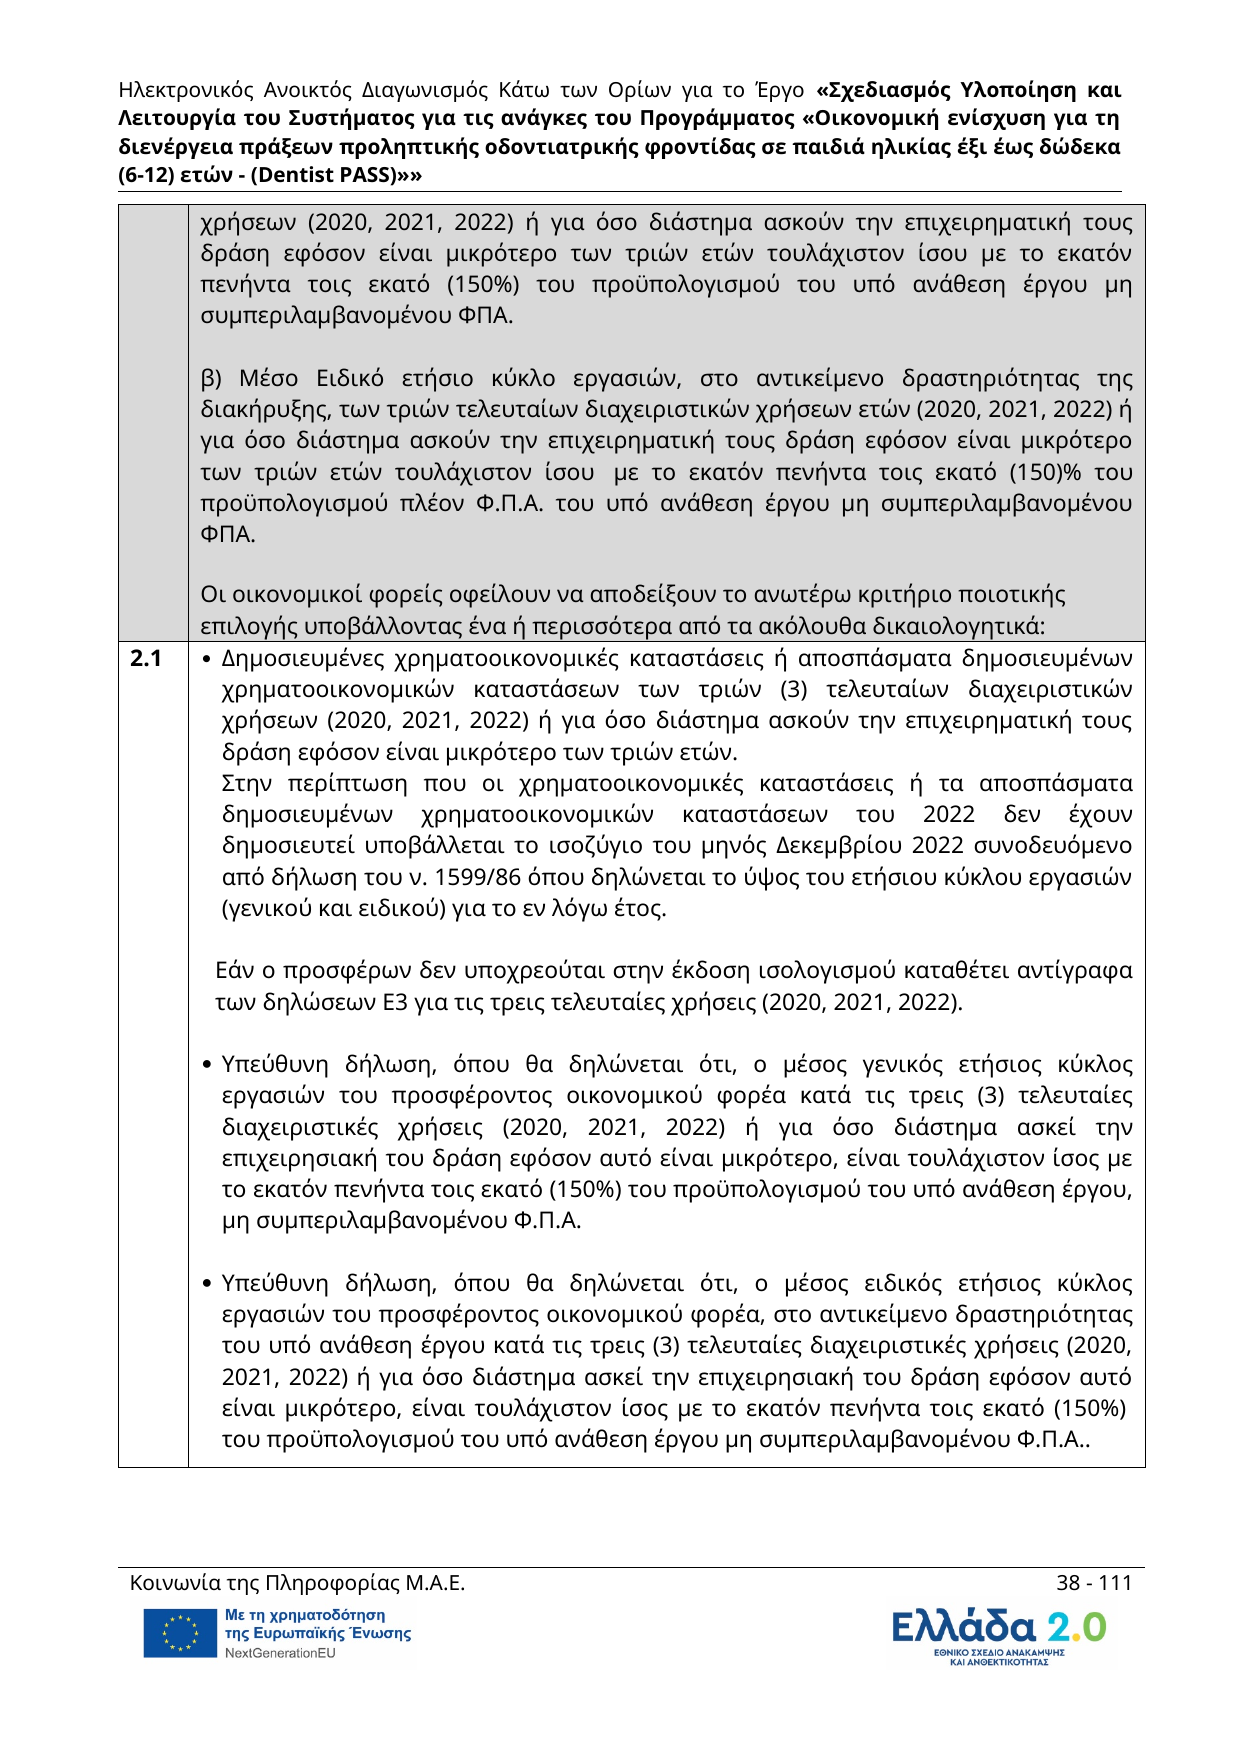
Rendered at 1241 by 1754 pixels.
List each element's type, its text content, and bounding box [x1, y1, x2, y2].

table_cell Δημοσιευμένες χρηματοοικονομικές καταστάσεις ή αποσπάσματα δημοσιευμένων χρηματοοικονομικών καταστάσεων των τριών (3) τελευταίων διαχειριστικών χρήσεων (2020, 2021, 2022) ή για όσο διάστημα ασκούν την επιχειρηματική τους δράση εφόσον είναι μικρότερο των τριών ετών. Στην περίπτωση που οι χρηματοοικονομικές καταστάσεις ή τα αποσπάσματα δημοσιευμένων χρηματοοικονομικών καταστάσεων του 2022 δεν έχουν δημοσιευτεί υποβάλλεται το ισοζύγιο του μηνός Δεκεμβρίου 2022 συνοδευόμενο από δήλωση του ν. 1599/86 όπου δηλώνεται το ύψος του ετήσιου κύκλου εργασιών (γενικού και ειδικού) για το εν λόγω έτος. Εάν ο προσφέρων δεν υποχρεούται στην έκδοση ισολογισμού καταθέτει αντίγραφα των δηλώσεων Ε3 για τις τρεις τελευταίες χρήσεις (2020, 2021, 2022). Υπεύθυνη δήλωση, όπου θα δηλώνεται ότι, ο μέσος γενικός ετήσιος κύκλος εργασιών του προσφέροντος οικονομικού φορέα κατά τις τρεις (3) τελευταίες διαχειριστικές χρήσεις (2020, 2021, 2022) ή για όσο διάστημα ασκεί την επιχειρησιακή του δράση εφόσον αυτό είναι μικρότερο, είναι τουλάχιστον ίσος με το εκατόν πενήντα τοις εκατό (150%) του προϋπολογισμού του υπό ανάθεση έργου, μη συμπεριλαμβανομένου Φ.Π.Α. Υπεύθυνη δήλωση, όπου θα δηλώνεται ότι, ο μέσος ειδικός ετήσιος κύκλος εργασιών του προσφέροντος οικονομικού φορέα, στο αντικείμενο δραστηριότητας του υπό ανάθεση έργου κατά τις τρεις (3) τελευταίες διαχειριστικές χρήσεις (2020, 2021, 2022) ή για όσο διάστημα ασκεί την επιχειρησιακή του δράση εφόσον αυτό είναι μικρότερο, είναι τουλάχιστον ίσος με το εκατόν πενήντα τοις εκατό (150%) του προϋπολογισμού του υπό ανάθεση έργου μη συμπεριλαμβανομένου Φ.Π.Α.. [189, 642, 1145, 1467]
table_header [189, 205, 1145, 641]
table_cell 2.1 [119, 642, 188, 1467]
table_header 2. [119, 205, 188, 641]
